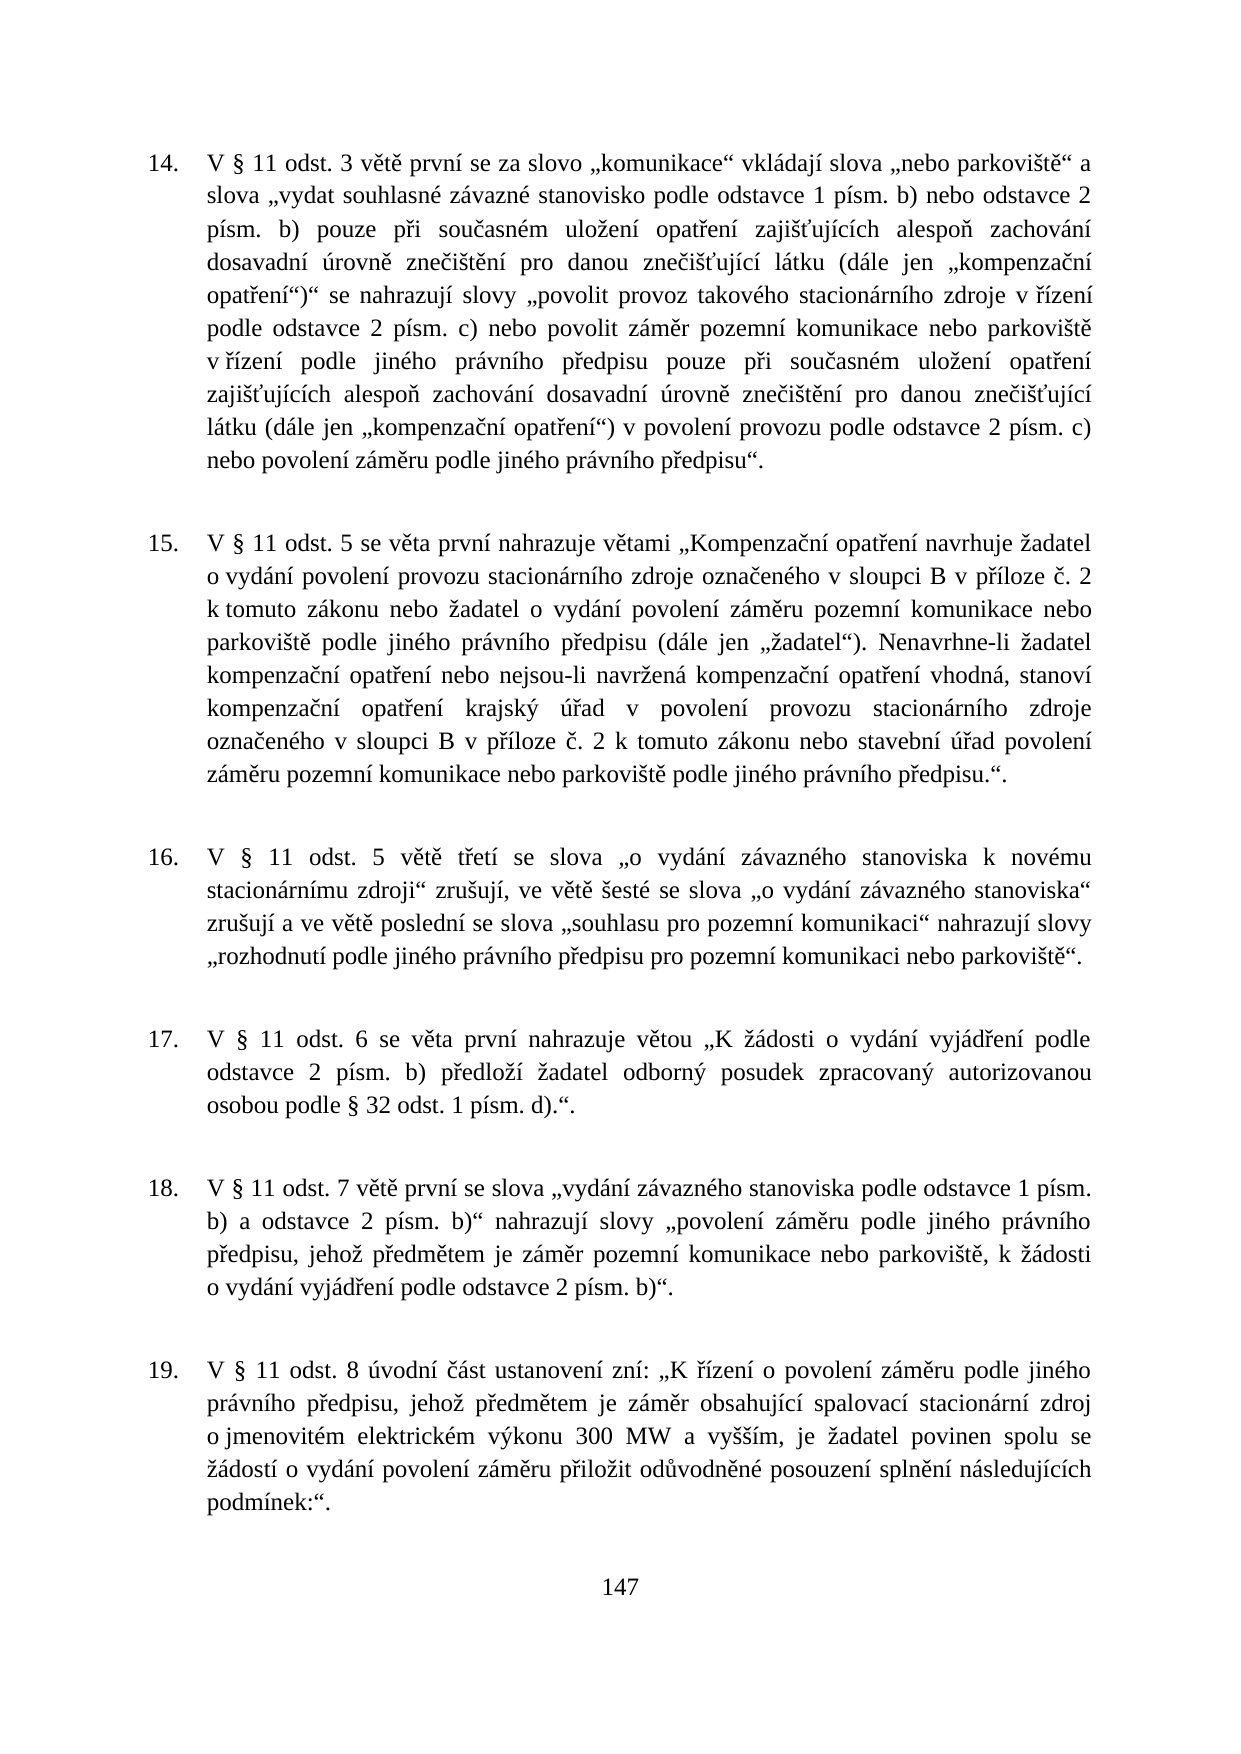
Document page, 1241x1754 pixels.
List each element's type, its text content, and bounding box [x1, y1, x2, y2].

text V § 11 odst. 5 se věta první nahrazuje větami „Kompenzační opatření navrhuje žadatel o vydání povolení provozu stacionárního zdroje označeného v sloupci B v příloze č. 2 k tomuto zákonu nebo žadatel o vydání povolení záměru pozemní komunikace nebo parkoviště podle jiného právního předpisu (dále jen „žadatel“). Nenavrhne-li žadatel kompenzační opatření nebo nejsou-li navržená kompenzační opatření vhodná, stanoví kompenzační opatření krajský úřad v povolení provozu stacionárního zdroje označeného v sloupci B v příloze č. 2 k tomuto zákonu nebo stavební úřad povolení záměru pozemní komunikace nebo parkoviště podle jiného právního předpisu.“. [148, 528, 1093, 788]
text V § 11 odst. 8 úvodní část ustanovení zní: „K řízení o povolení záměru podle jiného právního předpisu, jehož předmětem je záměr obsahující spalovací stacionární zdroj o jmenovitém elektrickém výkonu 300 MW a vyšším, je žadatel povinen spolu se žádostí o vydání povolení záměru přiložit odůvodněné posouzení splnění následujících podmínek:“. [148, 1355, 1093, 1516]
text V § 11 odst. 5 větě třetí se slova „o vydání závazného stanoviska k novému stacionárnímu zdroji“ zrušují, ve větě šesté se slova „o vydání závazného stanoviska“ zrušují a ve větě poslední se slova „souhlasu pro pozemní komunikaci“ nahrazují slovy „rozhodnutí podle jiného právního předpisu pro pozemní komunikaci nebo parkoviště“. [148, 842, 1093, 970]
text V § 11 odst. 7 větě první se slova „vydání závazného stanoviska podle odstavce 1 písm. b) a odstavce 2 písm. b)“ nahrazují slovy „povolení záměru podle jiného právního předpisu, jehož předmětem je záměr pozemní komunikace nebo parkoviště, k žádosti o vydání vyjádření podle odstavce 2 písm. b)“. [148, 1173, 1093, 1301]
text V § 11 odst. 6 se věta první nahrazuje větou „K žádosti o vydání vyjádření podle odstavce 2 písm. b) předloží žadatel odborný posudek zpracovaný autorizovanou osobou podle § 32 odst. 1 písm. d).“. [148, 1024, 1093, 1119]
text V § 11 odst. 3 větě první se za slovo „komunikace“ vkládají slova „nebo parkoviště“ a slova „vydat souhlasné závazné stanovisko podle odstavce 1 písm. b) nebo odstavce 2 písm. b) pouze při současném uložení opatření zajišťujících alespoň zachování dosavadní úrovně znečištění pro danou znečišťující látku (dále jen „kompenzační opatření“)“ se nahrazují slovy „povolit provoz takového stacionárního zdroje v řízení podle odstavce 2 písm. c) nebo povolit záměr pozemní komunikace nebo parkoviště v řízení podle jiného právního předpisu pouze při současném uložení opatření zajišťujících alespoň zachování dosavadní úrovně znečištění pro danou znečišťující látku (dále jen „kompenzační opatření“) v povolení provozu podle odstavce 2 písm. c) nebo povolení záměru podle jiného právního předpisu“. [148, 148, 1093, 473]
